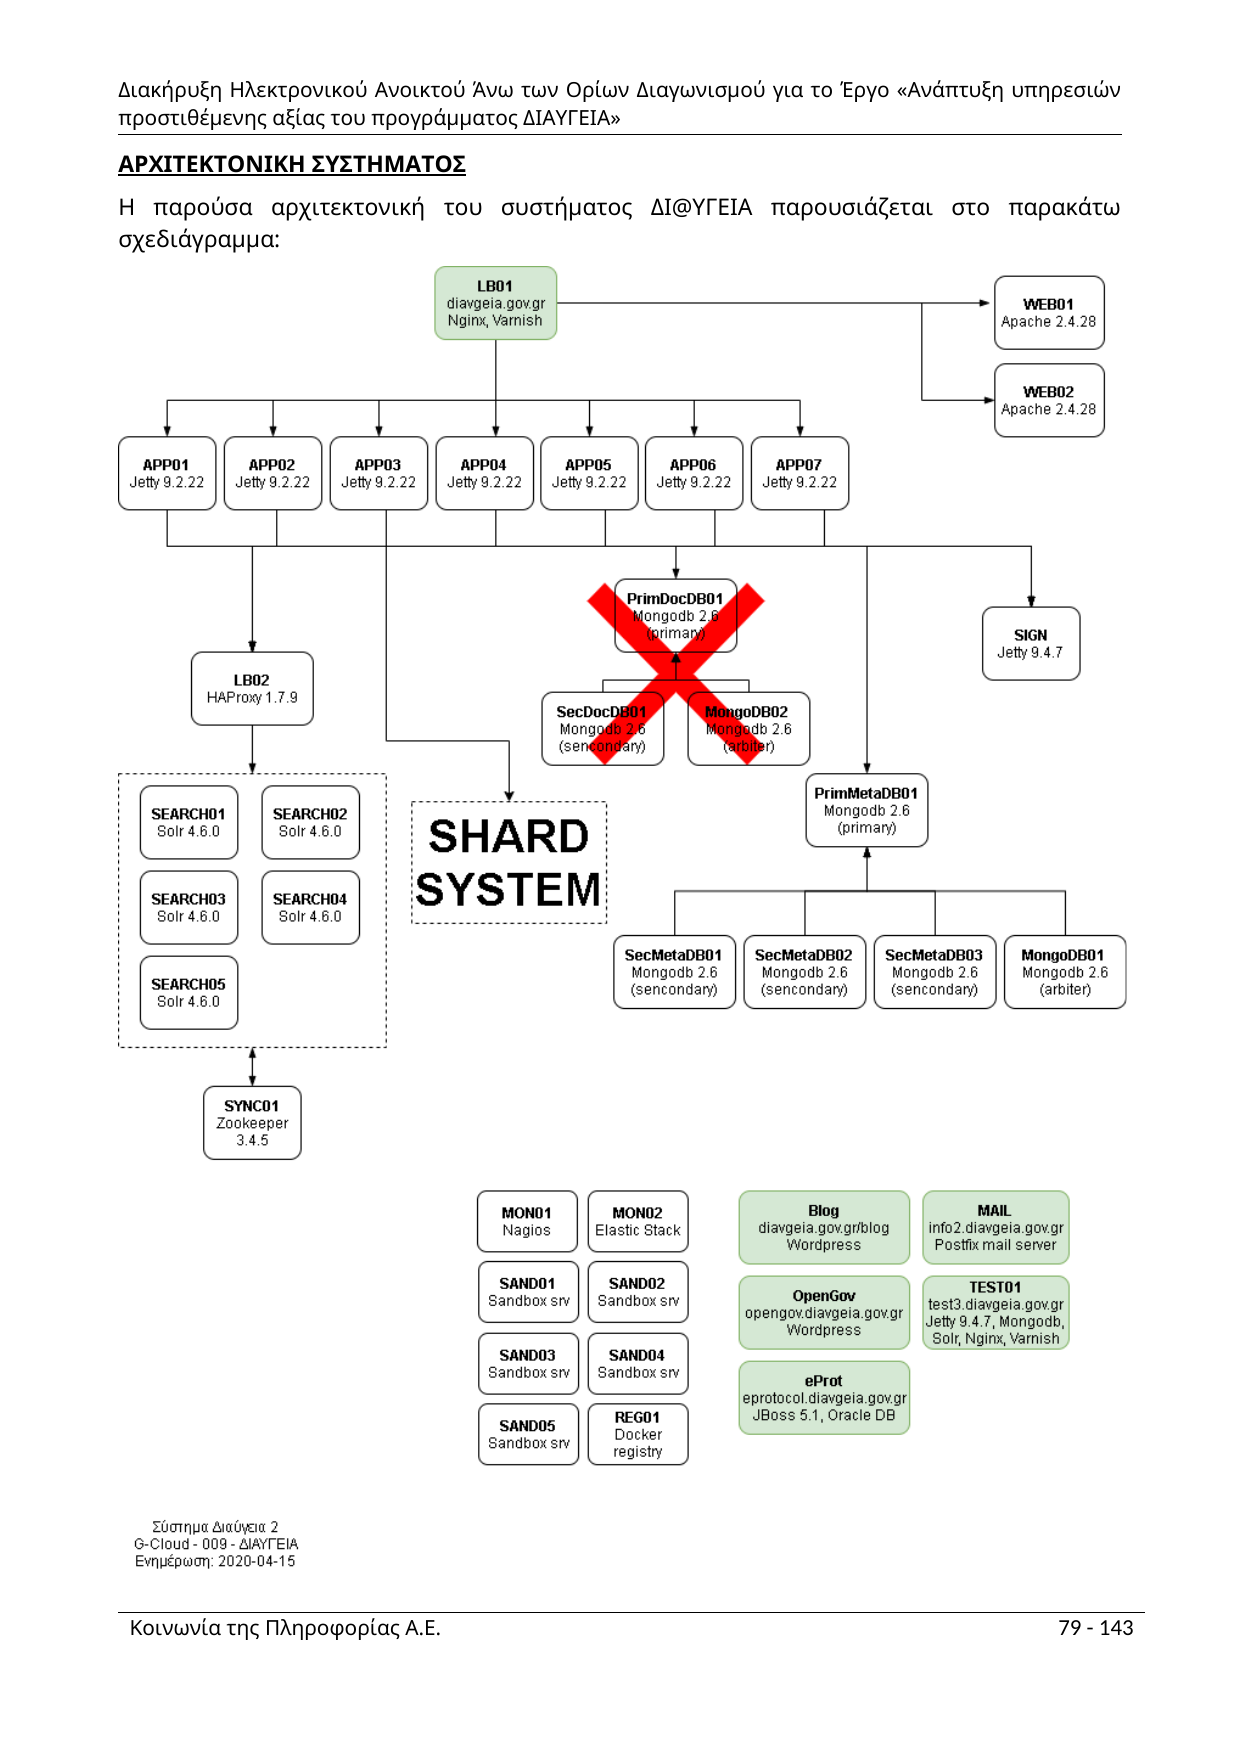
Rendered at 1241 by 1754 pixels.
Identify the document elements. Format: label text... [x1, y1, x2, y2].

picture [118, 266, 1127, 1570]
text ΑΡΧΙΤΕΚΤΟΝΙΚΗ ΣΥΣΤΗΜΑΤΟΣ [118, 147, 1122, 179]
text Η παρούσα αρχιτεκτονική του συστήματος ΔΙ@ΥΓΕΙΑ παρουσιάζεται στο παρακάτω σχεδιάγραμμα: [118, 191, 1122, 254]
